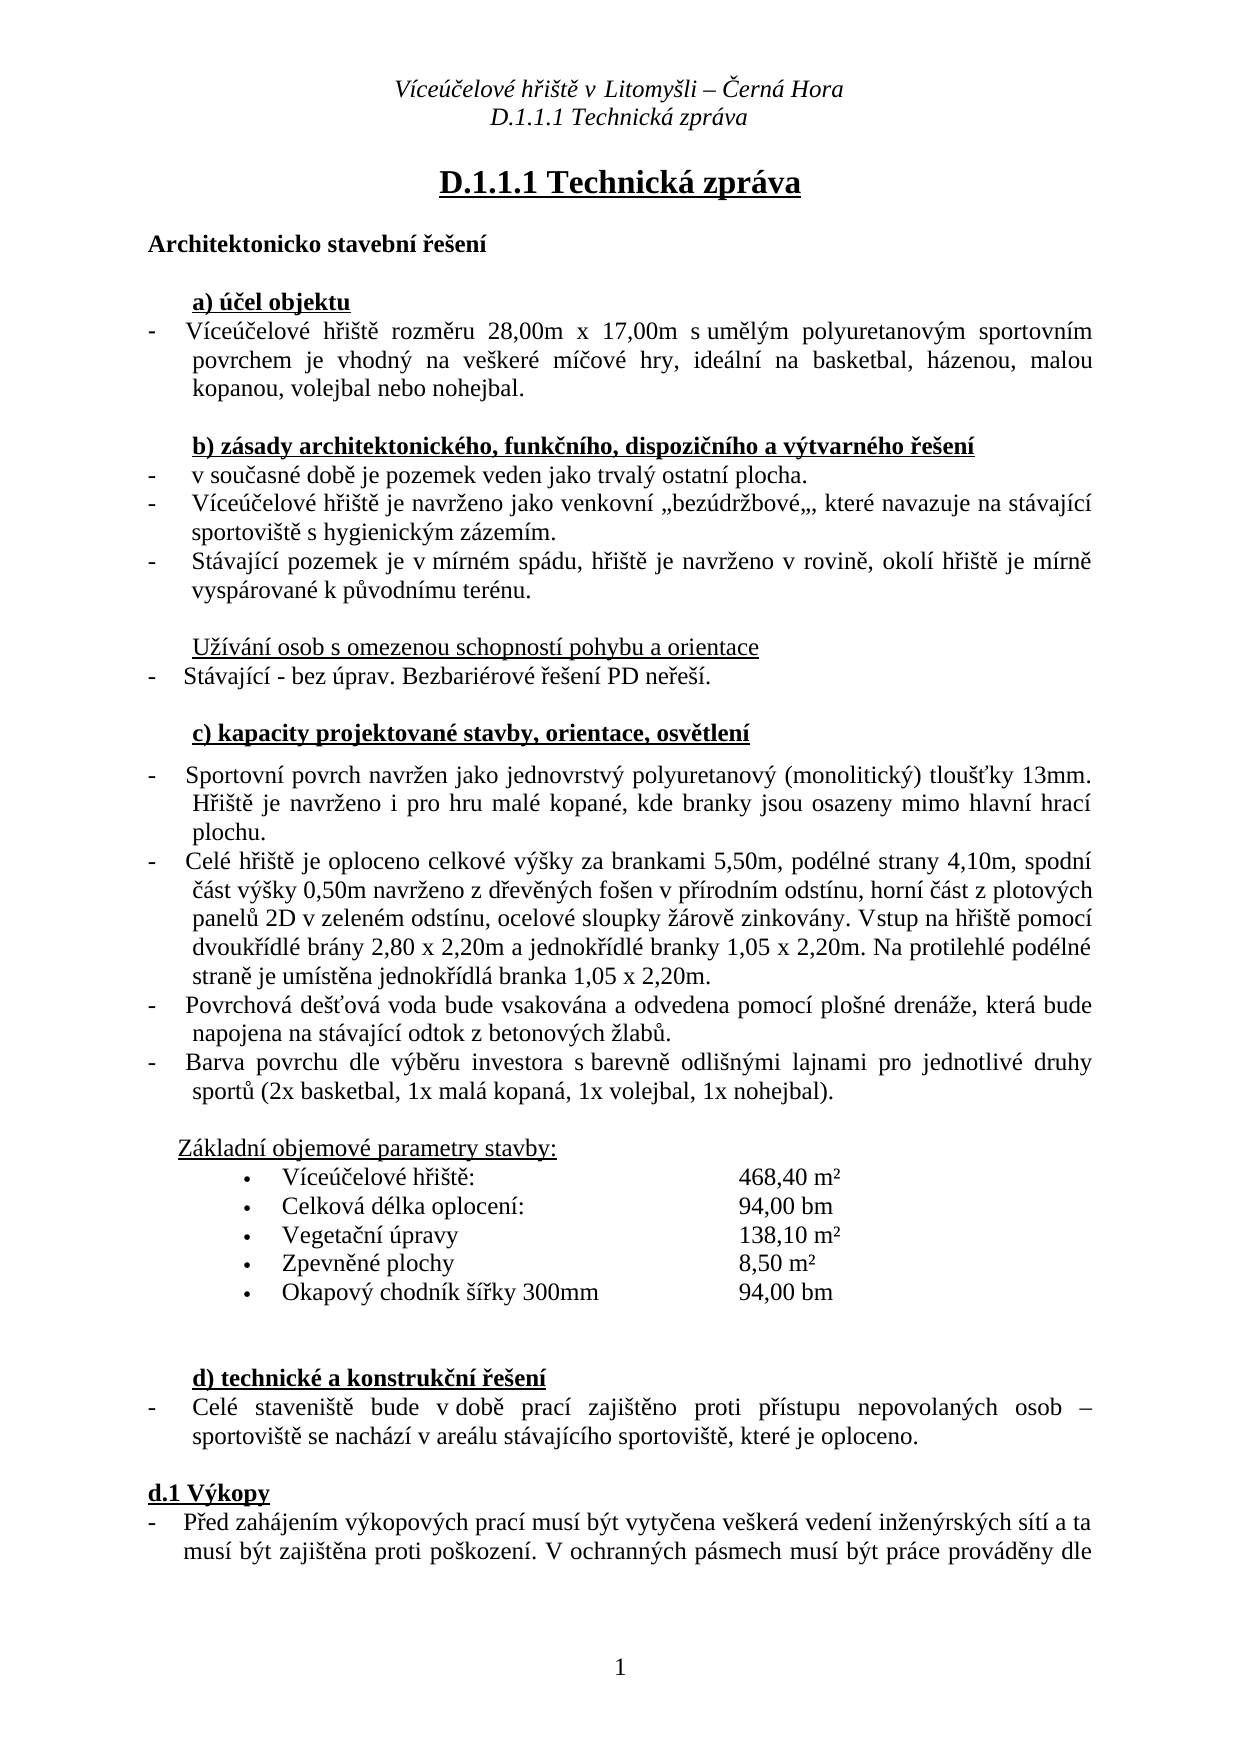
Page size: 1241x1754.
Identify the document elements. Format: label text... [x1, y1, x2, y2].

list Sportovní povrch navržen jako jednovrstvý polyuretanový (monolitický) tloušťky 13mm. Hřiště je navrženo i pro hru malé kopané, kde branky jsou osazeny mimo hlavní hrací plochu. [148, 760, 1093, 846]
text Základní objemové parametry stavby: [148, 1133, 1093, 1162]
list Barva povrchu dle výběru investora s barevně odlišnými lajnami pro jednotlivé druhy sportů (2x basketbal, 1x malá kopaná, 1x volejbal, 1x nohejbal). [148, 1047, 1093, 1105]
subtitle Architektonicko stavební řešení [148, 229, 1093, 258]
text a) účel objektu [148, 287, 1093, 316]
text Užívání osob s omezenou schopností pohybu a orientace [148, 632, 1093, 661]
list Stávající pozemek je v mírném spádu, hřiště je navrženo v rovině, okolí hřiště je mírně vyspárované k původnímu terénu. [148, 546, 1093, 603]
list Zpevněné plochy 8,50 m² [244, 1248, 1093, 1277]
list Stávající - bez úprav. Bezbariérové řešení PD neřeší. [148, 661, 1093, 690]
list Vegetační úpravy 138,10 m² [244, 1220, 1093, 1248]
list Povrchová dešťová voda bude vsakována a odvedena pomocí plošné drenáže, která bude napojena na stávající odtok z betonových žlabů. [148, 990, 1093, 1047]
list Celé staveniště bude v době prací zajištěno proti přístupu nepovolaných osob – sportoviště se nachází v areálu stávajícího sportoviště, které je oploceno. [148, 1392, 1093, 1450]
list Víceúčelové hřiště je navrženo jako venkovní „bezúdržbové„, které navazuje na stávající sportoviště s hygienickým zázemím. [148, 488, 1093, 546]
text b) zásady architektonického, funkčního, dispozičního a výtvarného řešení [148, 431, 1093, 460]
list Víceúčelové hřiště rozměru 28,00m x 17,00m s umělým polyuretanovým sportovním povrchem je vhodný na veškeré míčové hry, ideální na basketbal, házenou, malou kopanou, volejbal nebo nohejbal. [148, 316, 1093, 402]
text d) technické a konstrukční řešení [148, 1363, 1093, 1392]
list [148, 1507, 1093, 1565]
list Víceúčelové hřiště: 468,40 m² [244, 1162, 1093, 1191]
list Celková délka oplocení: 94,00 bm [244, 1191, 1093, 1220]
text d.1 Výkopy [148, 1478, 1093, 1507]
list Celé hřiště je oploceno celkové výšky za brankami 5,50m, podélné strany 4,10m, spodní část výšky 0,50m navrženo z dřevěných fošen v přírodním odstínu, horní část z plotových panelů 2D v zeleném odstínu, ocelové sloupky žárově zinkovány. Vstup na hřiště pomocí dvoukřídlé brány 2,80 x 2,20m a jednokřídlé branky 1,05 x 2,20m. Na protilehlé podélné straně je umístěna jednokřídlá branka 1,05 x 2,20m. [148, 846, 1093, 990]
subtitle D.1.1.1 Technická zpráva [148, 162, 1093, 201]
list Okapový chodník šířky 300mm 94,00 bm [244, 1277, 1093, 1335]
text c) kapacity projektované stavby, orientace, osvětlení [148, 718, 1093, 747]
list v současné době je pozemek veden jako trvalý ostatní plocha. [148, 460, 1093, 488]
